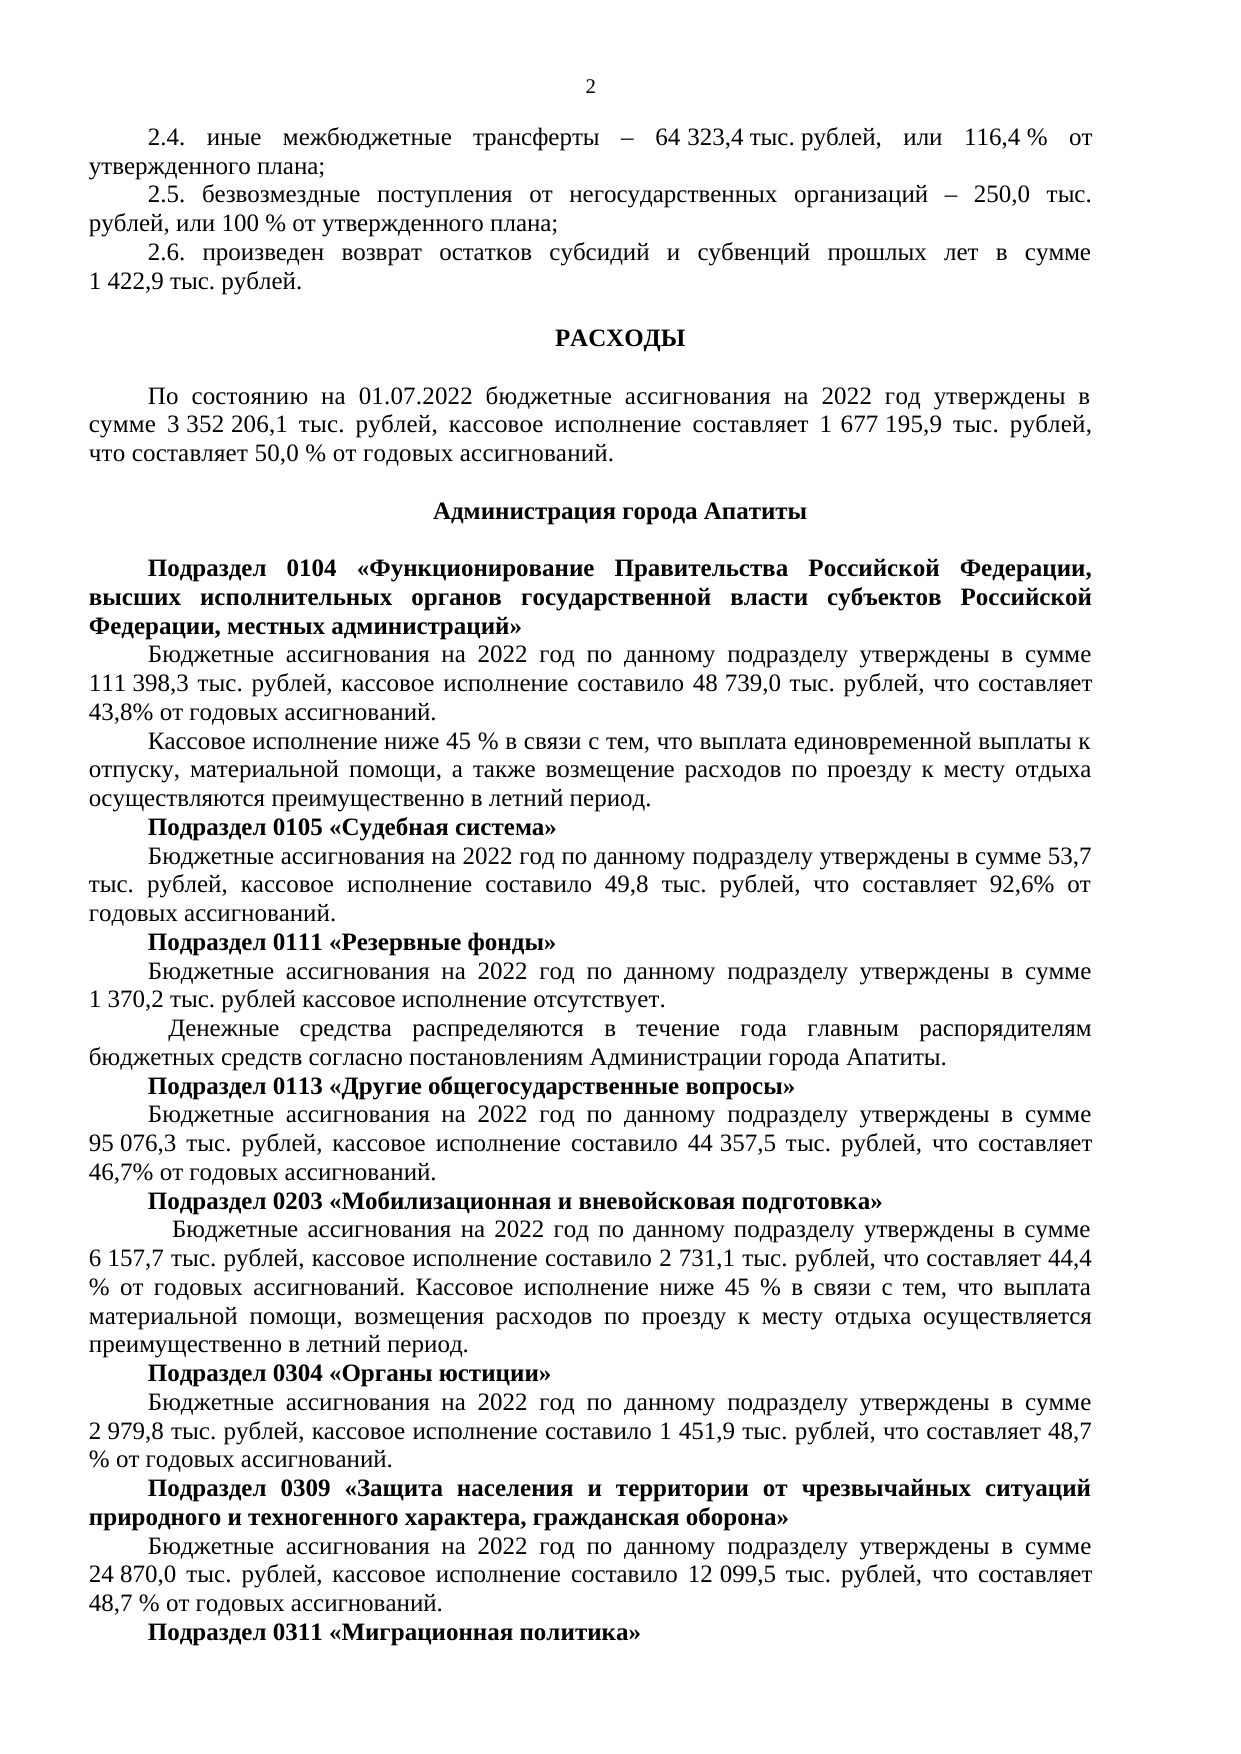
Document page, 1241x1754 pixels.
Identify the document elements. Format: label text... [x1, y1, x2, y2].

text РАСХОДЫ [89, 323, 1092, 352]
text Подраздел 0113 «Другие общегосударственные вопросы» [89, 1071, 1092, 1099]
text Подраздел 0203 «Мобилизационная и вневойсковая подготовка» [89, 1186, 1092, 1214]
text Подраздел 0105 «Судебная система» [89, 812, 1092, 841]
text Бюджетные ассигнования на 2022 год по данному подразделу утверждены в сумме 1 370,2 тыс. рублей кассовое исполнение отсутствует. [89, 956, 1092, 1013]
text Денежные средства распределяются в течение года главным распорядителям бюджетных средств согласно постановлениям Администрации города Апатиты. [89, 1013, 1092, 1071]
text Подраздел 0311 «Миграционная политика» [89, 1617, 1092, 1646]
text Администрация города Апатиты [89, 496, 1092, 524]
text Подраздел 0309 «Защита населения и территории от чрезвычайных ситуаций природного и техногенного характера, гражданская оборона» [89, 1473, 1092, 1531]
text Подраздел 0111 «Резервные фонды» [89, 927, 1092, 956]
text Подраздел 0304 «Органы юстиции» [148, 1358, 1092, 1387]
text Подраздел 0104 «Функционирование Правительства Российской Федерации, высших исполнительных органов государственной власти субъектов Российской Федерации, местных администраций» [89, 553, 1092, 639]
text Бюджетные ассигнования на 2022 год по данному подразделу утверждены в сумме 53,7 тыс. рублей, кассовое исполнение составило 49,8 тыс. рублей, что составляет 92,6% от годовых ассигнований. [89, 841, 1092, 927]
text Бюджетные ассигнования на 2022 год по данному подразделу утверждены в сумме 24 870,0 тыс. рублей, кассовое исполнение составило 12 099,5 тыс. рублей, что составляет 48,7 % от годовых ассигнований. [89, 1531, 1092, 1617]
text Бюджетные ассигнования на 2022 год по данному подразделу утверждены в сумме 2 979,8 тыс. рублей, кассовое исполнение составило 1 451,9 тыс. рублей, что составляет 48,7 % от годовых ассигнований. [89, 1387, 1092, 1473]
text Бюджетные ассигнования на 2022 год по данному подразделу утверждены в сумме 6 157,7 тыс. рублей, кассовое исполнение составило 2 731,1 тыс. рублей, что составляет 44,4 % от годовых ассигнований. Кассовое исполнение ниже 45 % в связи с тем, что выплата материальной помощи, возмещения расходов по проезду к месту отдыха осуществляется преимущественно в летний период. [89, 1214, 1092, 1358]
text 2.6. произведен возврат остатков субсидий и субвенций прошлых лет в сумме 1 422,9 тыс. рублей. [89, 237, 1092, 294]
text 2.5. безвозмездные поступления от негосударственных организаций – 250,0 тыс. рублей, или 100 % от утвержденного плана; [89, 179, 1092, 237]
text Кассовое исполнение ниже 45 % в связи с тем, что выплата единовременной выплаты к отпуску, материальной помощи, а также возмещение расходов по проезду к месту отдыха осуществляются преимущественно в летний период. [89, 726, 1092, 812]
text По состоянию на 01.07.2022 бюджетные ассигнования на 2022 год утверждены в сумме 3 352 206,1 тыс. рублей, кассовое исполнение составляет 1 677 195,9 тыс. рублей, что составляет 50,0 % от годовых ассигнований. [89, 381, 1092, 467]
text 2.4. иные межбюджетные трансферты – 64 323,4 тыс. рублей, или 116,4 % от утвержденного плана; [89, 122, 1092, 179]
text Бюджетные ассигнования на 2022 год по данному подразделу утверждены в сумме 111 398,3 тыс. рублей, кассовое исполнение составило 48 739,0 тыс. рублей, что составляет 43,8% от годовых ассигнований. [89, 639, 1092, 726]
text Бюджетные ассигнования на 2022 год по данному подразделу утверждены в сумме 95 076,3 тыс. рублей, кассовое исполнение составило 44 357,5 тыс. рублей, что составляет 46,7% от годовых ассигнований. [89, 1099, 1092, 1186]
